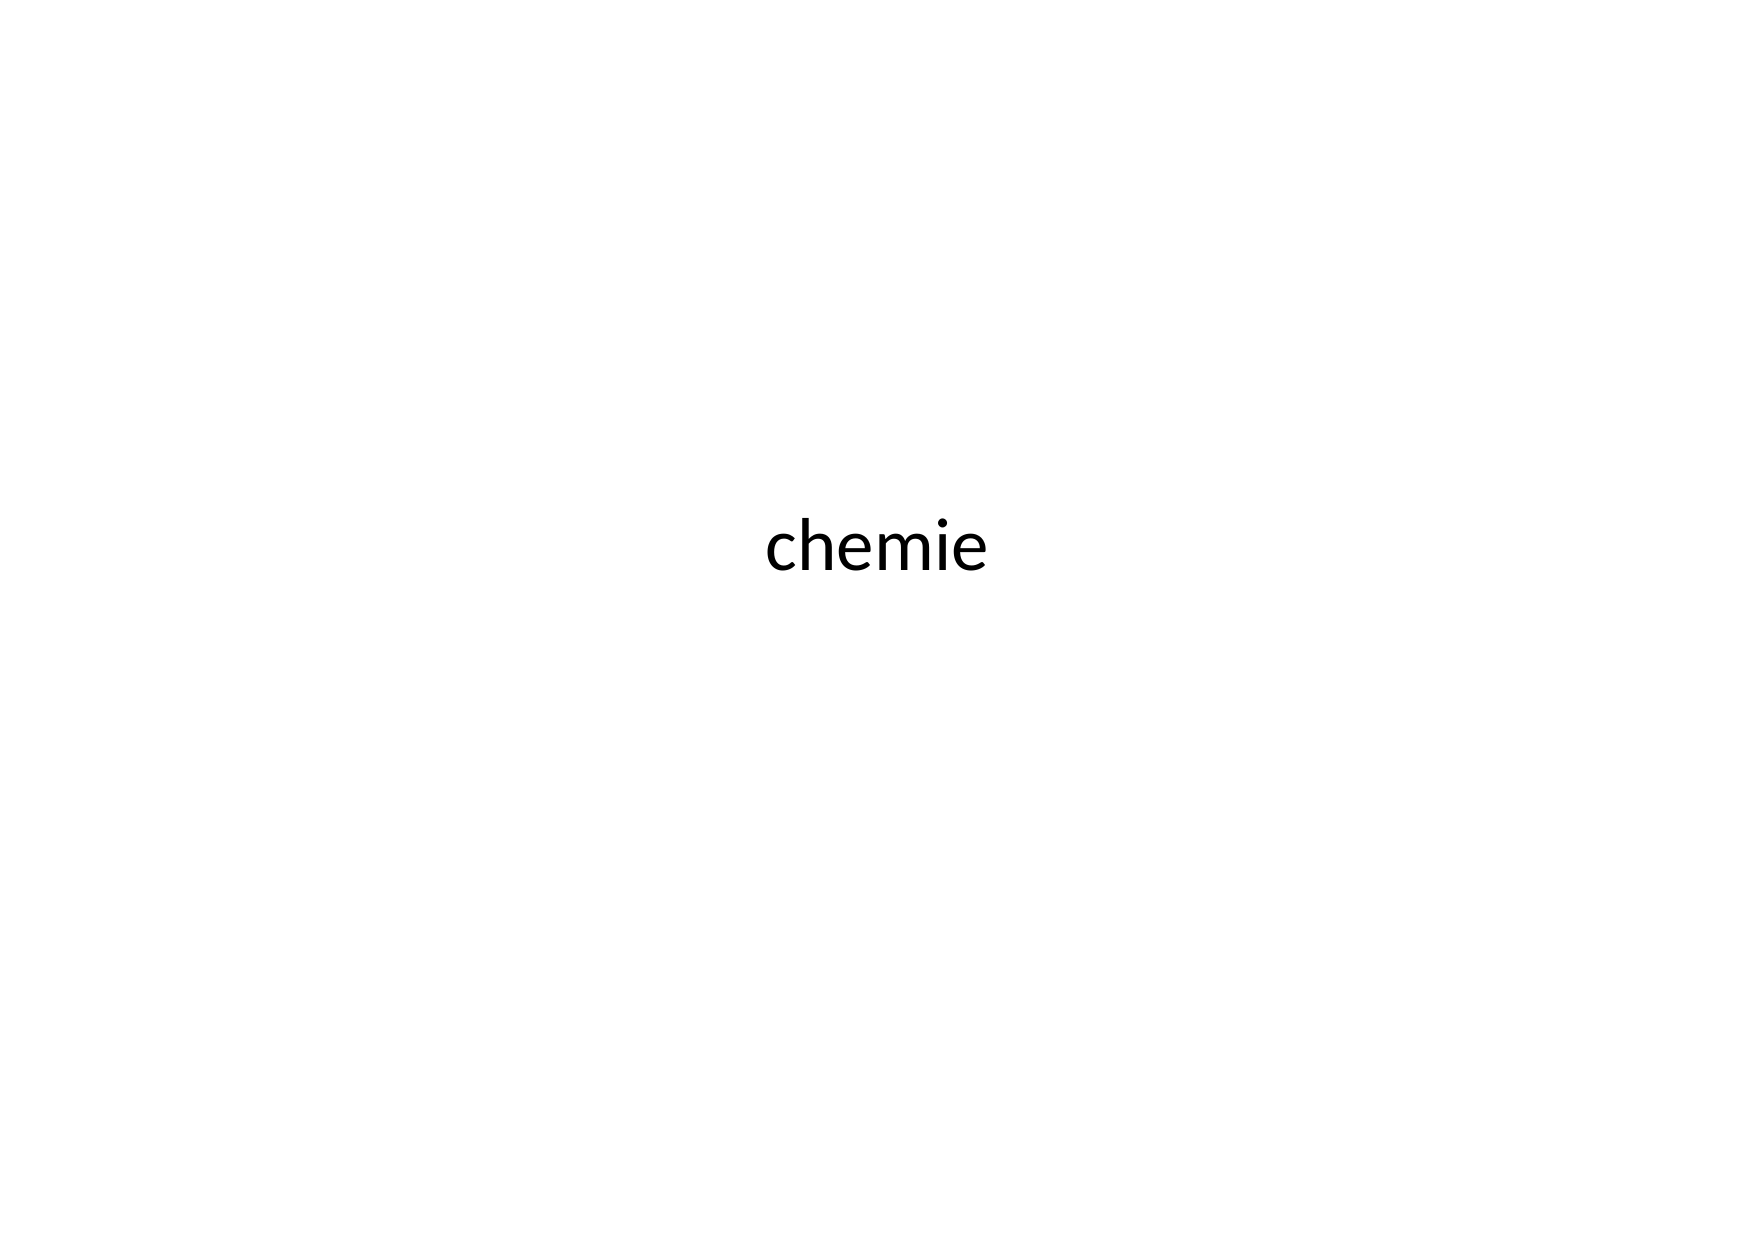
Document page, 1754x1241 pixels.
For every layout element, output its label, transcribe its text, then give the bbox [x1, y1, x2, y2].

text chemie [148, 497, 1606, 589]
